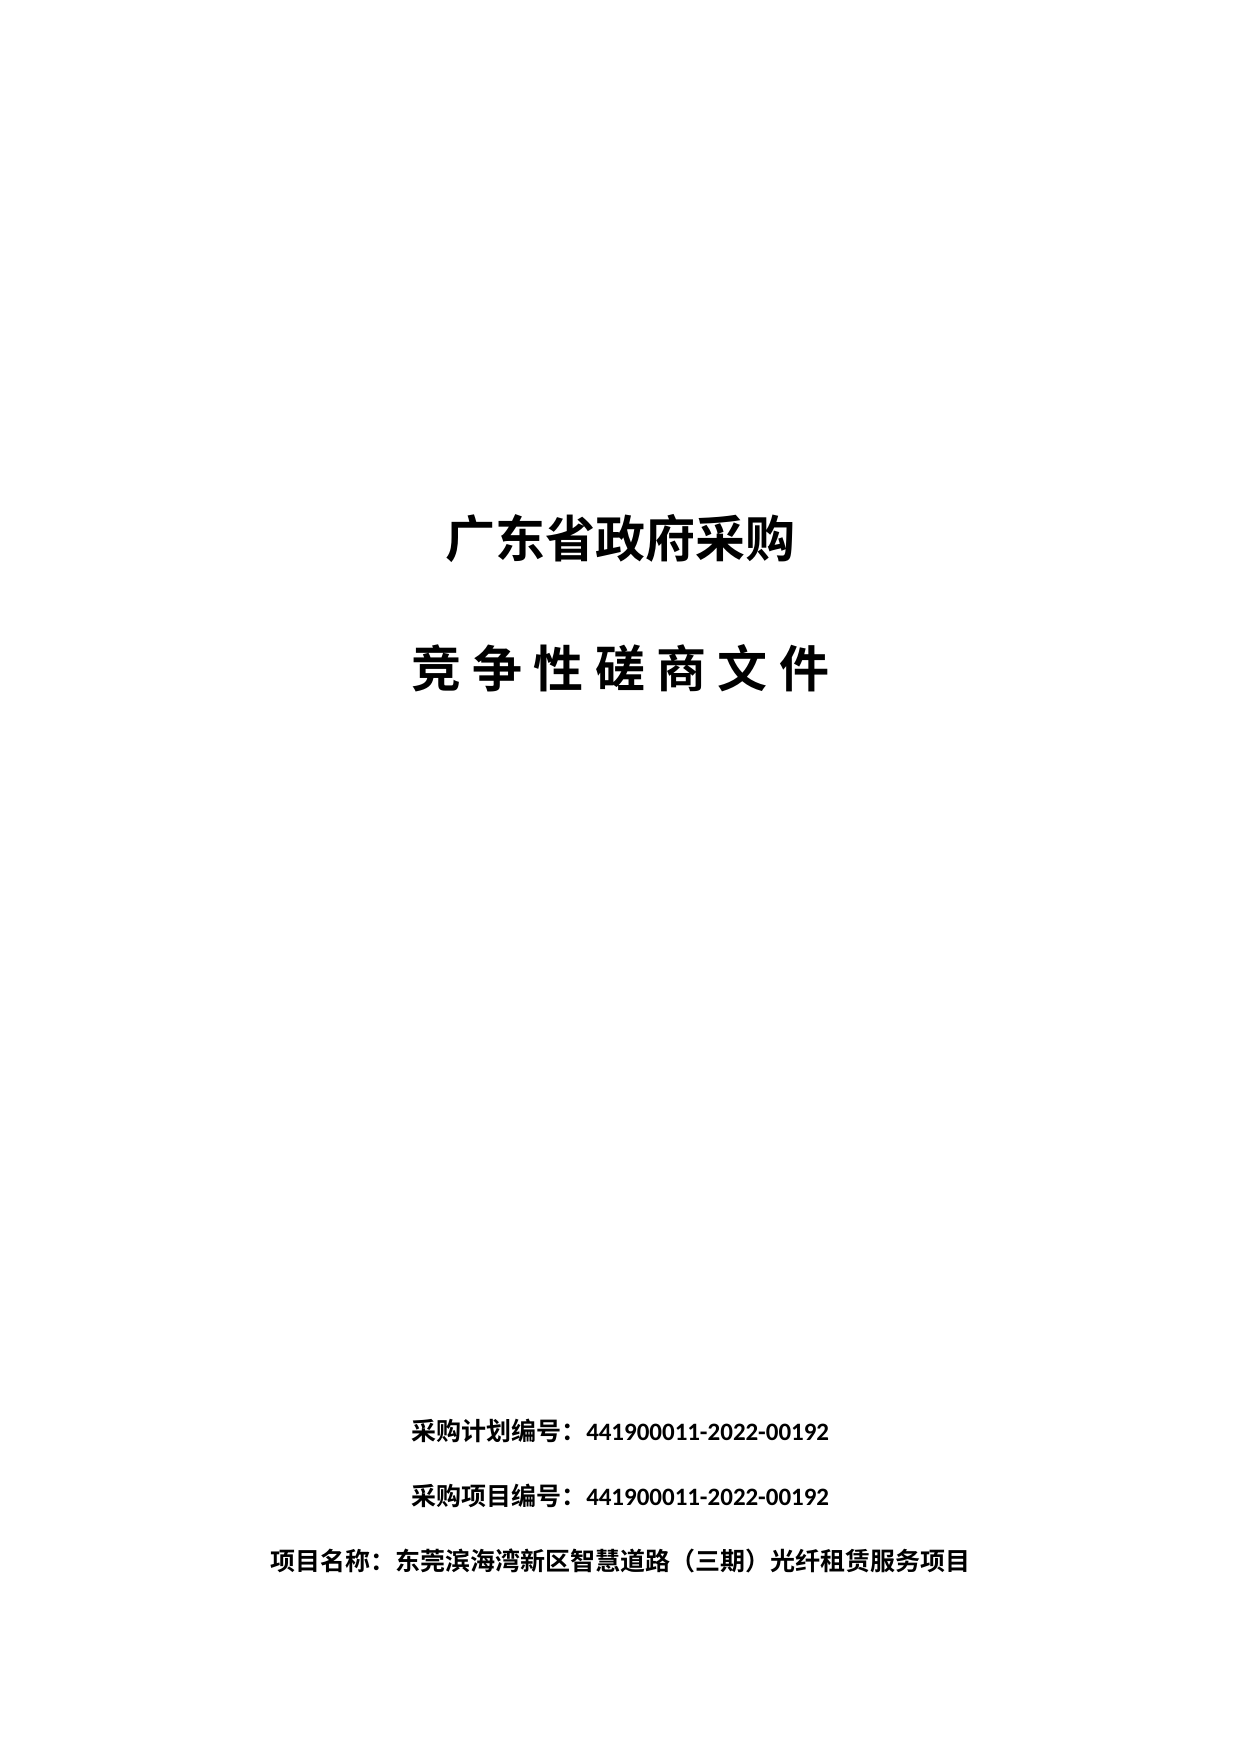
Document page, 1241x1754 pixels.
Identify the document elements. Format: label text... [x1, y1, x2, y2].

text 竞 争 性 磋 商 文 件 [187, 617, 1053, 1397]
text 采购项目编号：441900011-2022-00192 [187, 1462, 1053, 1527]
text 广东省政府采购 [187, 487, 1053, 584]
text 采购计划编号：441900011-2022-00192 [187, 1397, 1053, 1462]
text 项目名称：东莞滨海湾新区智慧道路（三期）光纤租赁服务项目 [187, 1527, 1053, 1592]
